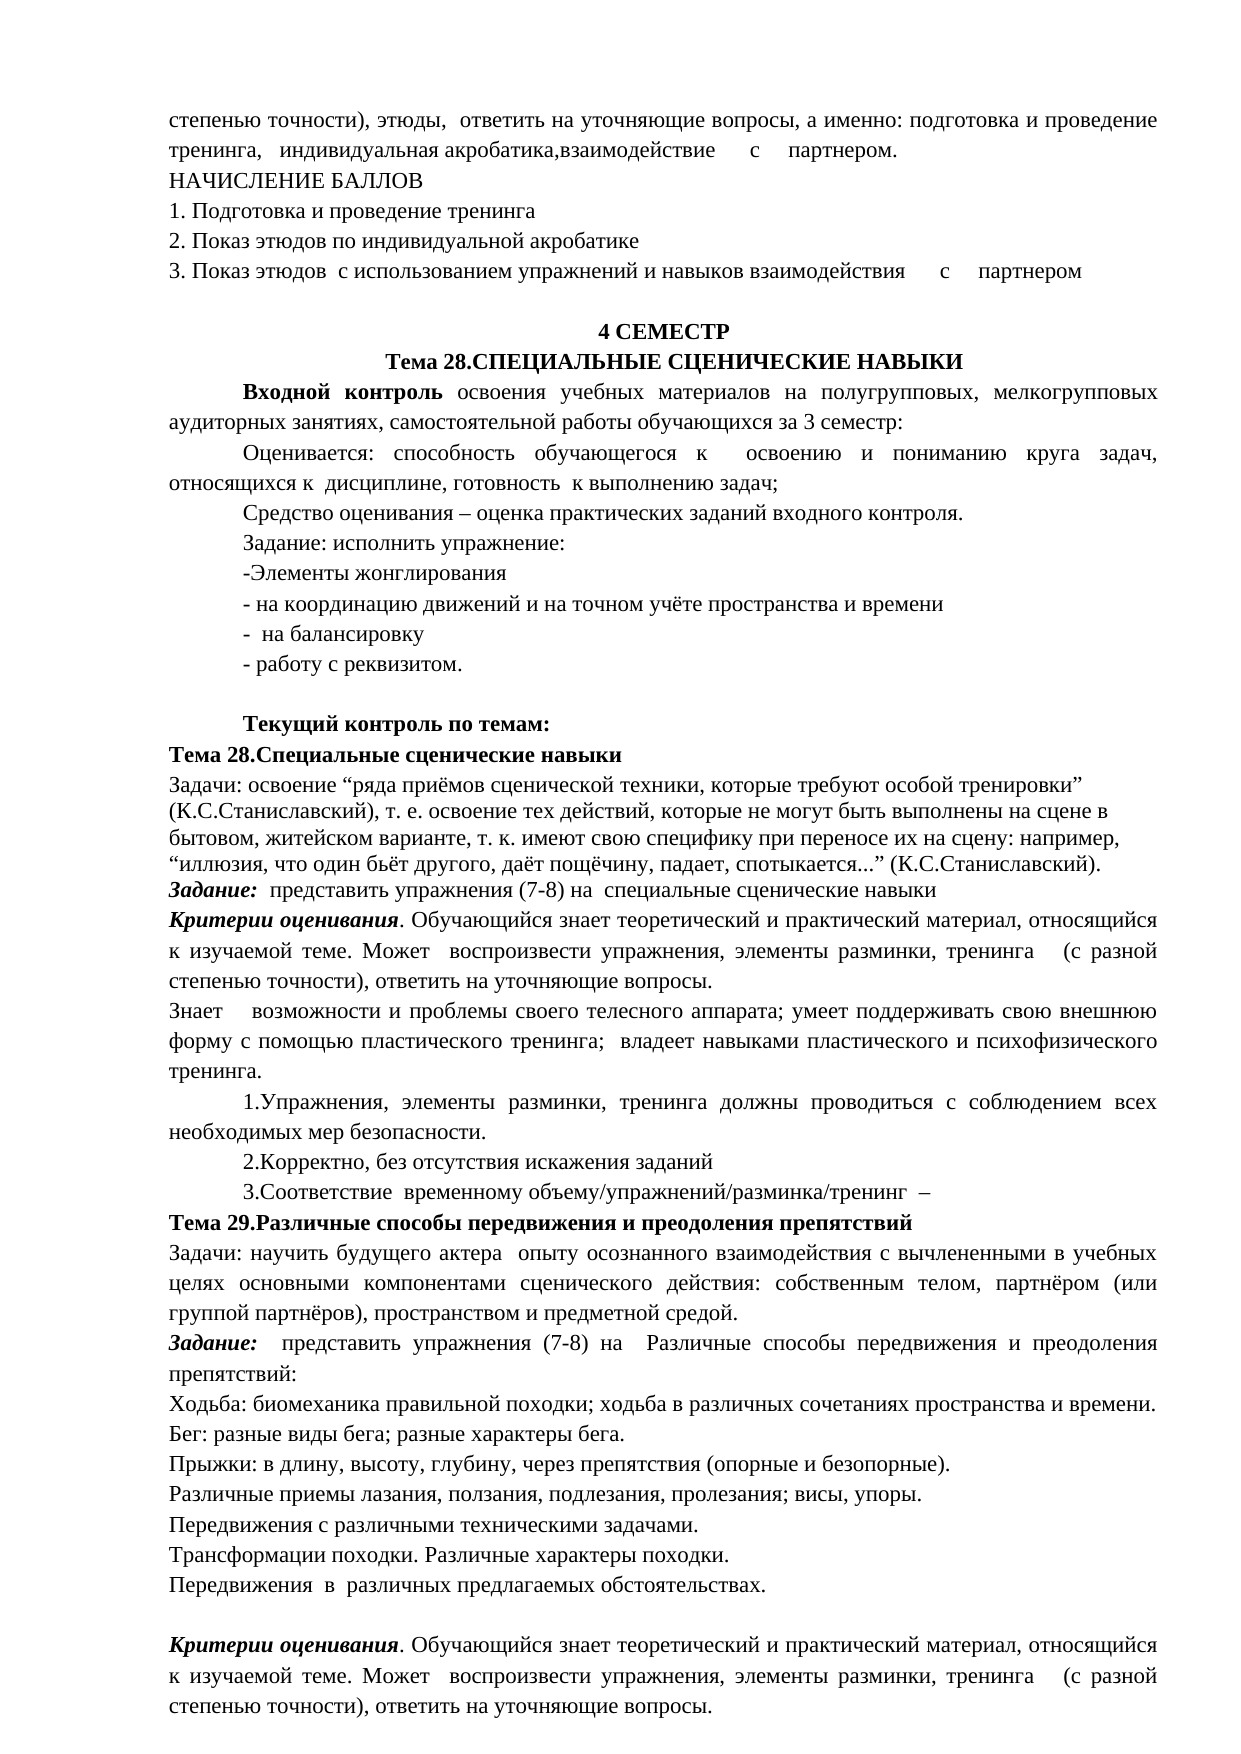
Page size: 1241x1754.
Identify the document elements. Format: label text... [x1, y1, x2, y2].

text -Элементы жонглирования [169, 559, 1159, 586]
text 3. Показ этюдов с использованием упражнений и навыков взаимодействия с партнером [169, 257, 1159, 284]
text - на координацию движений и на точном учёте пространства и времени [169, 589, 1159, 616]
text Трансформации походки. Различные характеры походки. [169, 1541, 1159, 1567]
text Задание: представить упражнения (7-8) на Различные способы передвижения и преодоления препятствий: [169, 1329, 1159, 1386]
text Тема 29.Различные способы передвижения и преодоления препятствий [169, 1208, 1159, 1235]
text Средство оценивания – оценка практических заданий входного контроля. [169, 499, 1159, 525]
text Задание: исполнить упражнение: [169, 529, 1159, 556]
text Текущий контроль по темам: [169, 710, 1159, 737]
text НАЧИСЛЕНИЕ БАЛЛОВ [169, 167, 1159, 193]
text 2. Показ этюдов по индивидуальной акробатике [169, 227, 1159, 253]
text Критерии оценивания. Обучающийся знает теоретический и практический материал, относящийся к изучаемой теме. Может воспроизвести упражнения, элементы разминки, тренинга (с разной степенью точности), ответить на уточняющие вопросы. [169, 906, 1159, 993]
text Знает возможности и проблемы своего телесного аппарата; умеет поддерживать свою внешнюю форму с помощью пластического тренинга; владеет навыками пластического и психофизического тренинга. [169, 997, 1159, 1084]
text Передвижения с различными техническими задачами. [169, 1511, 1159, 1537]
text Ходьба: биомеханика правильной походки; ходьба в различных сочетаниях пространства и времени. [169, 1390, 1159, 1416]
text Бег: разные виды бега; разные характеры бега. [169, 1420, 1159, 1446]
text Оценивается: способность обучающегося к освоению и пониманию круга задач, относящихся к дисциплине, готовность к выполнению задач; [169, 438, 1159, 495]
list Тема 28.СПЕЦИАЛЬНЫЕ СЦЕНИЧЕСКИЕ НАВЫКИ [385, 348, 1159, 374]
text 3.Соответствие временному объему/упражнений/разминка/тренинг – [169, 1178, 1159, 1205]
text Тема 28.Специальные сценические навыки [169, 741, 1159, 767]
text - работу с реквизитом. [169, 650, 1159, 676]
text 4 СЕМЕСТР [169, 318, 1159, 344]
text 1. Подготовка и проведение тренинга [169, 197, 1159, 223]
text Задачи: освоение “ряда приёмов сценической техники, которые требуют особой тренировки” (К.С.Станиславский), т. е. освоение тех действий, которые не могут быть выполнены на сцене в бытовом, житейском варианте, т. к. имеют свою специфику при переносе их на сцену: например, “иллюзия, что один бьёт другого, даёт пощёчину, падает, спотыкается...” (К.С.Станиславский). [169, 771, 1159, 876]
text Задание: представить упражнения (7-8) на специальные сценические навыки [169, 876, 1159, 903]
text Прыжки: в длину, высоту, глубину, через препятствия (опорные и безопорные). [169, 1450, 1159, 1477]
text Входной контроль освоения учебных материалов на полугрупповых, мелкогрупповых аудиторных занятиях, самостоятельной работы обучающихся за 3 семестр: [169, 378, 1159, 435]
text - на балансировку [169, 620, 1159, 646]
text Различные приемы лазания, ползания, подлезания, пролезания; висы, упоры. [169, 1480, 1159, 1507]
text Критерии оценивания. Обучающийся знает теоретический и практический материал, относящийся к изучаемой теме. Может воспроизвести упражнения, элементы разминки, тренинга (с разной степенью точности), ответить на уточняющие вопросы. [169, 1631, 1159, 1718]
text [169, 106, 1159, 163]
text 1.Упражнения, элементы разминки, тренинга должны проводиться с соблюдением всех необходимых мер безопасности. [169, 1088, 1159, 1144]
text Передвижения в различных предлагаемых обстоятельствах. [169, 1571, 1159, 1597]
text 2.Корректно, без отсутствия искажения заданий [169, 1148, 1159, 1174]
